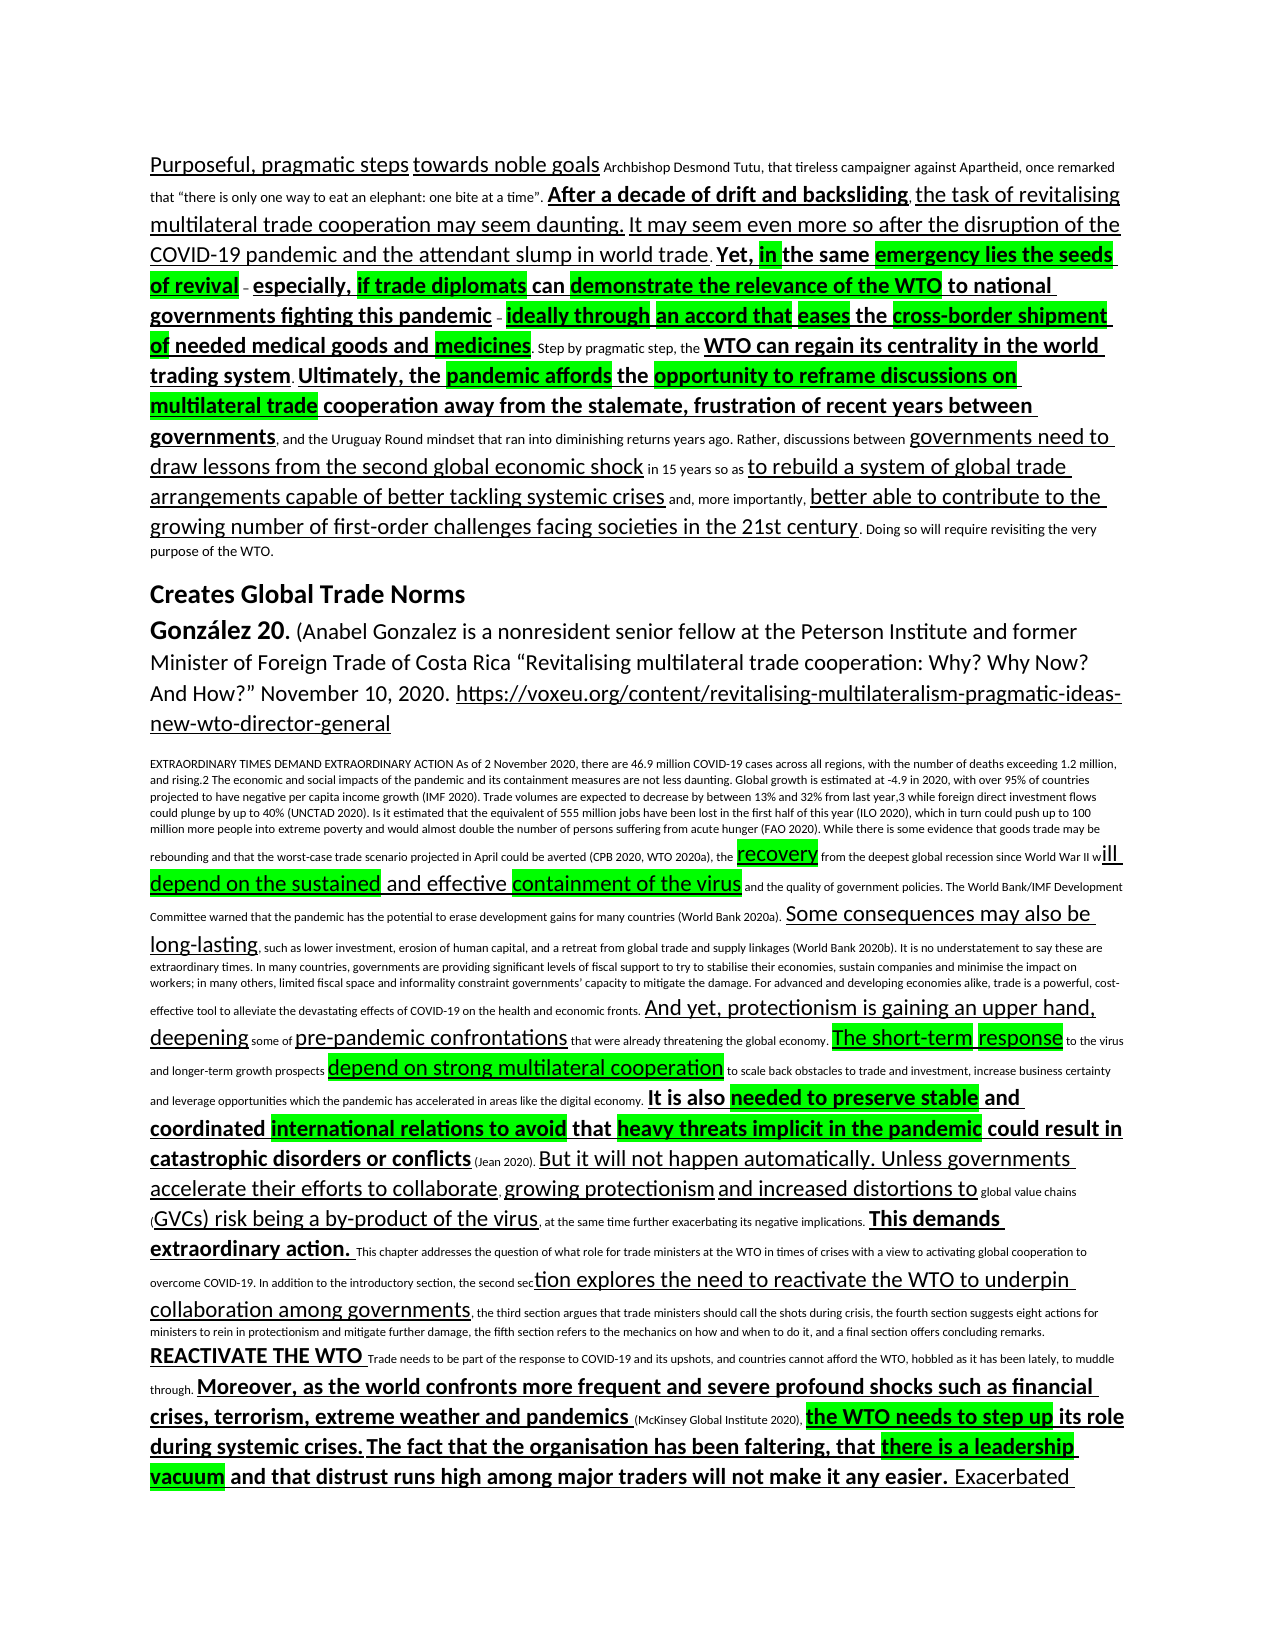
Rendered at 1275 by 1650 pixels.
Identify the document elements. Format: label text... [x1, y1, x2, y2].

text González 20. (Anabel Gonzalez is a nonresident senior fellow at the Peterson Institute and former Minister of Foreign Trade of Costa Rica “Revitalising multilateral trade cooperation: Why? Why Now? And How?” November 10, 2020. https://voxeu.org/content/revitalising-multilateralism-pragmatic-ideas-new-wto-director-general [150, 613, 1125, 737]
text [150, 756, 1125, 1491]
text Purposeful, pragmatic steps towards noble goals Archbishop Desmond Tutu, that tireless campaigner against Apartheid, once remarked that “there is only one way to eat an elephant: one bite at a time”. After a decade of drift and backsliding, the task of revitalising multilateral trade cooperation may seem daunting. It may seem even more so after the disruption of the COVID-19 pandemic and the attendant slump in world trade. Yet, in the same emergency lies the seeds of revival – especially, if trade diplomats can demonstrate the relevance of the WTO to national governments fighting this pandemic – ideally through an accord that eases the cross-border shipment of needed medical goods and medicines. Step by pragmatic step, the WTO can regain its centrality in the world trading system. Ultimately, the pandemic affords the opportunity to reframe discussions on multilateral trade cooperation away from the stalemate, frustration of recent years between governments, and the Uruguay Round mindset that ran into diminishing returns years ago. Rather, discussions between governments need to draw lessons from the second global economic shock in 15 years so as to rebuild a system of global trade arrangements capable of better tackling systemic crises and, more importantly, better able to contribute to the growing number of first-order challenges facing societies in the 21st century. Doing so will require revisiting the very purpose of the WTO. [150, 150, 1125, 560]
subtitle Creates Global Trade Norms [150, 578, 1125, 611]
